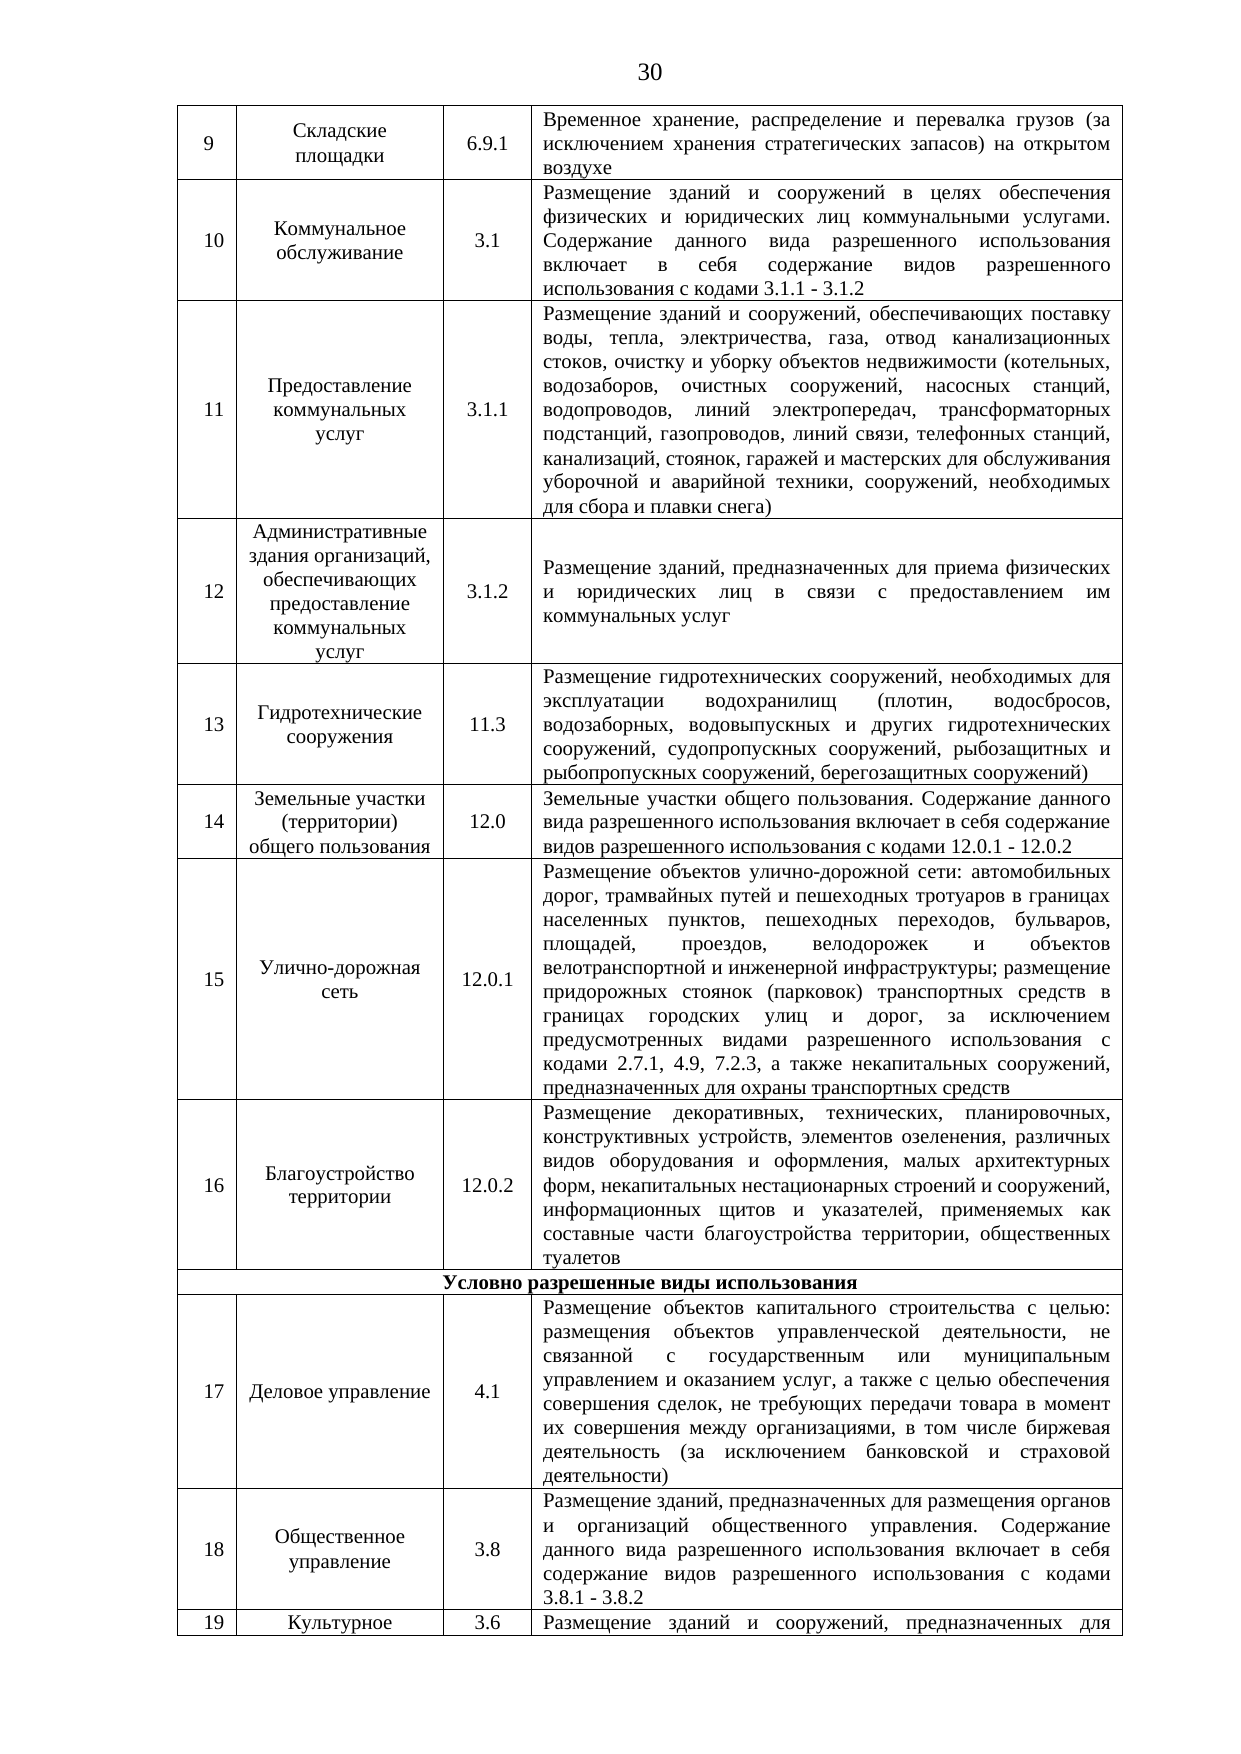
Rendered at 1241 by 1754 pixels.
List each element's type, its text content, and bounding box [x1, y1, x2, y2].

table_cell 6.9.1 [444, 106, 531, 179]
table_cell Культурное развитие [237, 1610, 443, 1635]
table_cell Размещение объектов капитального строительства с целью: размещения объектов управленческой деятельности, не связанной с государственным или муниципальным управлением и оказанием услуг, а также с целью обеспечения совершения сделок, не требующих передачи товара в момент их совершения между организациями, в том числе биржевая деятельность (за исключением банковской и страховой деятельности) [532, 1295, 1122, 1487]
table_cell Условно разрешенные виды использования [178, 1270, 1122, 1294]
table_cell [178, 1295, 236, 1487]
table_cell [178, 1610, 236, 1635]
table_cell [178, 301, 236, 518]
table_cell [178, 1489, 236, 1609]
table_cell 11.3 [444, 664, 531, 784]
table_cell [178, 1100, 236, 1269]
table_cell 3.1.2 [444, 519, 531, 663]
table_cell Временное хранение, распределение и перевалка грузов (за исключением хранения стратегических запасов) на открытом воздухе [532, 106, 1122, 179]
table_cell [178, 180, 236, 300]
table_cell Улично-дорожная сеть [237, 859, 443, 1099]
table_cell 12.0 [444, 785, 531, 858]
table_cell Размещение декоративных, технических, планировочных, конструктивных устройств, элементов озеленения, различных видов оборудования и оформления, малых архитектурных форм, некапитальных нестационарных строений и сооружений, информационных щитов и указателей, применяемых как составные части благоустройства территории, общественных туалетов [532, 1100, 1122, 1269]
table_cell [178, 519, 236, 663]
table_cell Размещение гидротехнических сооружений, необходимых для эксплуатации водохранилищ (плотин, водосбросов, водозаборных, водовыпускных и других гидротехнических сооружений, судопропускных сооружений, рыбозащитных и рыбопропускных сооружений, берегозащитных сооружений) [532, 664, 1122, 784]
table_cell Земельные участки (территории) общего пользования [237, 785, 443, 858]
table_cell Предоставление коммунальных услуг [237, 301, 443, 518]
table_cell Складские площадки [237, 106, 443, 179]
table_cell 4.1 [444, 1295, 531, 1487]
table_cell [178, 664, 236, 784]
table_cell Размещение зданий, предназначенных для размещения органов и организаций общественного управления. Содержание данного вида разрешенного использования включает в себя содержание видов разрешенного использования с кодами 3.8.1 - 3.8.2 [532, 1489, 1122, 1609]
table_cell Размещение зданий и сооружений в целях обеспечения физических и юридических лиц коммунальными услугами. Содержание данного вида разрешенного использования включает в себя содержание видов разрешенного использования с кодами 3.1.1 - 3.1.2 [532, 180, 1122, 300]
table_cell Общественное управление [237, 1489, 443, 1609]
table_cell Гидротехнические сооружения [237, 664, 443, 784]
table_cell 3.1 [444, 180, 531, 300]
table_cell Деловое управление [237, 1295, 443, 1487]
table_cell 12.0.2 [444, 1100, 531, 1269]
table_cell 3.8 [444, 1489, 531, 1609]
table_cell Размещение зданий, предназначенных для приема физических и юридических лиц в связи с предоставлением им коммунальных услуг [532, 519, 1122, 663]
table_cell [178, 859, 236, 1099]
table_cell Благоустройство территории [237, 1100, 443, 1269]
table_cell 3.6 [444, 1610, 531, 1635]
table_cell Размещение объектов улично-дорожной сети: автомобильных дорог, трамвайных путей и пешеходных тротуаров в границах населенных пунктов, пешеходных переходов, бульваров, площадей, проездов, велодорожек и объектов велотранспортной и инженерной инфраструктуры; размещение придорожных стоянок (парковок) транспортных средств в границах городских улиц и дорог, за исключением предусмотренных видами разрешенного использования с кодами 2.7.1, 4.9, 7.2.3, а также некапитальных сооружений, предназначенных для охраны транспортных средств [532, 859, 1122, 1099]
table_cell [178, 785, 236, 858]
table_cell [532, 1610, 1122, 1635]
table_cell Земельные участки общего пользования. Содержание данного вида разрешенного использования включает в себя содержание видов разрешенного использования с кодами 12.0.1 - 12.0.2 [532, 785, 1122, 858]
table_cell 12.0.1 [444, 859, 531, 1099]
table_cell Административные здания организаций, обеспечивающих предоставление коммунальных услуг [237, 519, 443, 663]
table_cell Коммунальное обслуживание [237, 180, 443, 300]
table_cell [178, 106, 236, 179]
table_cell 3.1.1 [444, 301, 531, 518]
table_cell Размещение зданий и сооружений, обеспечивающих поставку воды, тепла, электричества, газа, отвод канализационных стоков, очистку и уборку объектов недвижимости (котельных, водозаборов, очистных сооружений, насосных станций, водопроводов, линий электропередач, трансформаторных подстанций, газопроводов, линий связи, телефонных станций, канализаций, стоянок, гаражей и мастерских для обслуживания уборочной и аварийной техники, сооружений, необходимых для сбора и плавки снега) [532, 301, 1122, 518]
